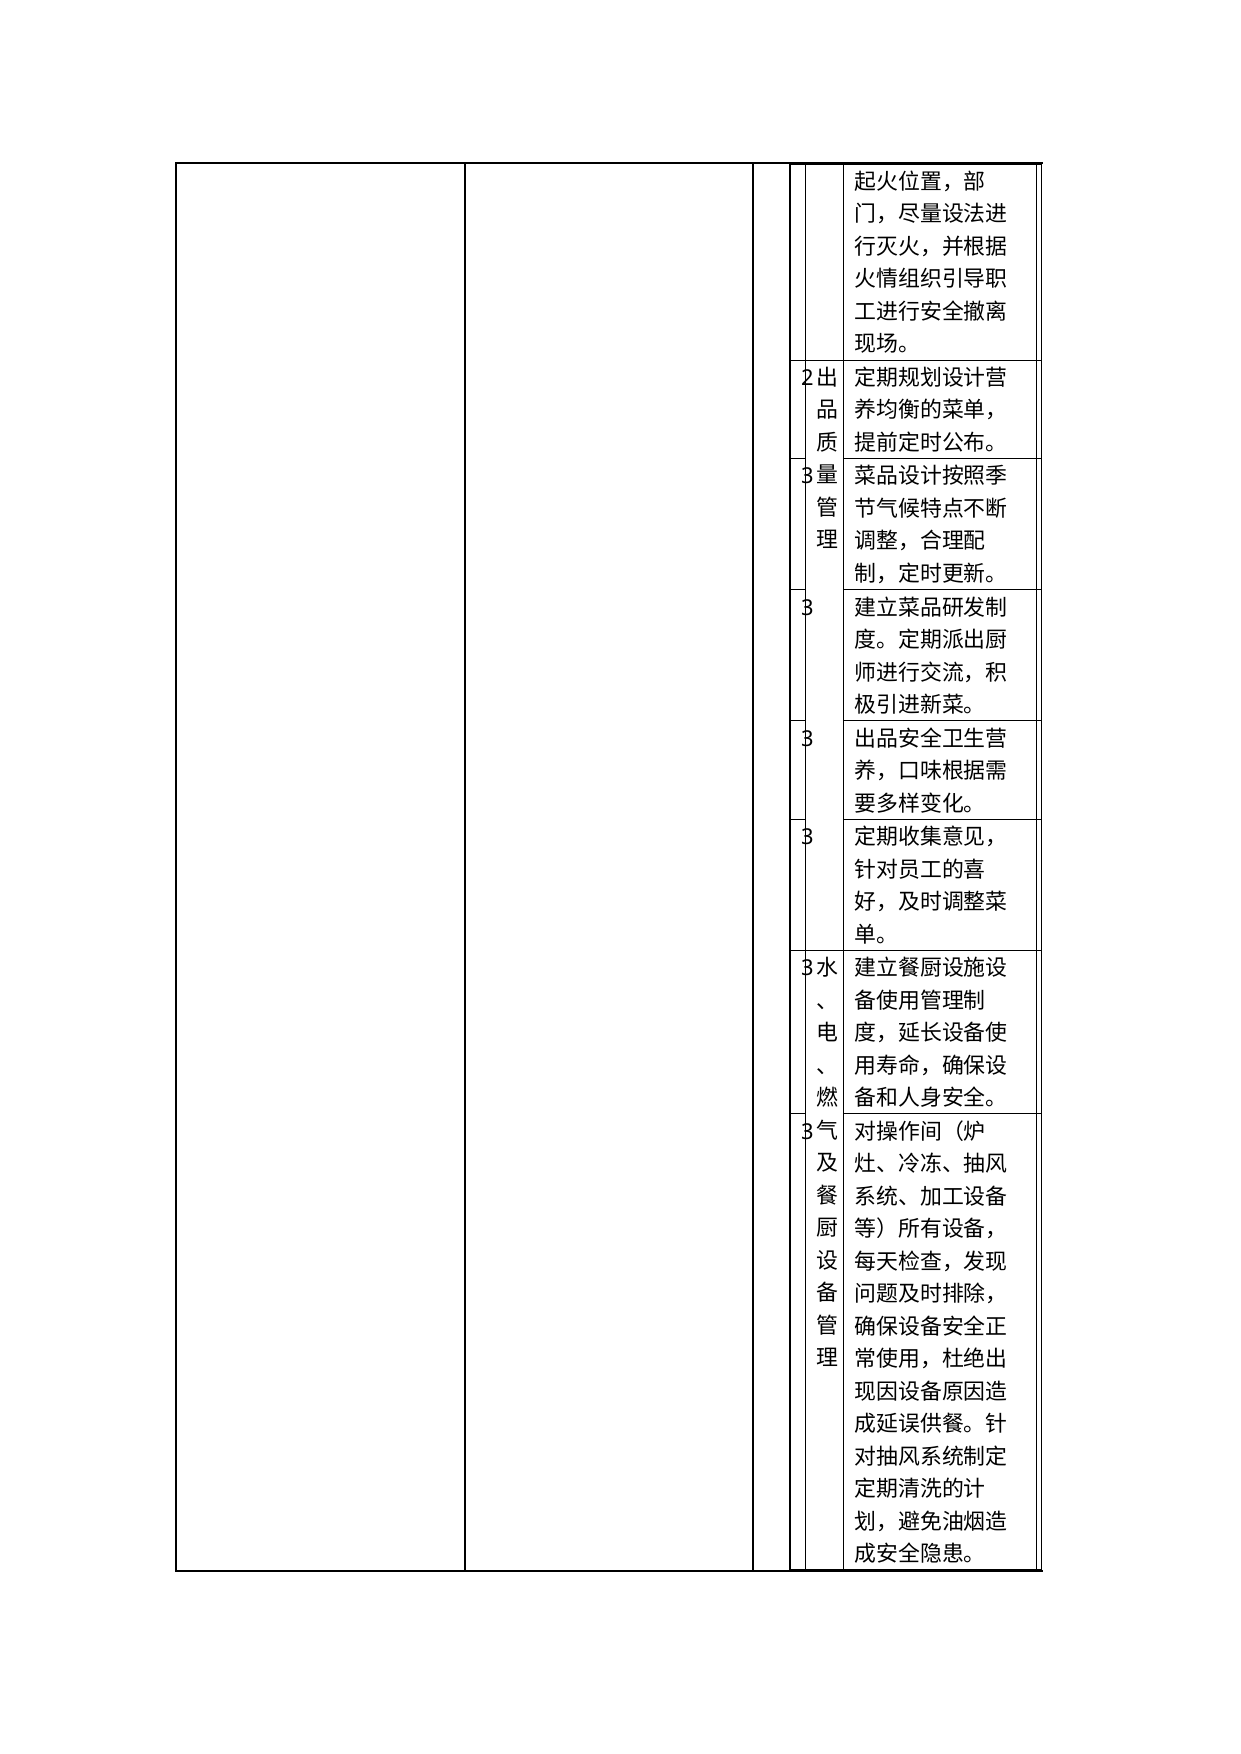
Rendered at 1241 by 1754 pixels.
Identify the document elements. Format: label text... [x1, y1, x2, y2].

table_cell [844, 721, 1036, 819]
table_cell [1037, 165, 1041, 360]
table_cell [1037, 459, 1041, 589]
table_cell [466, 164, 752, 1570]
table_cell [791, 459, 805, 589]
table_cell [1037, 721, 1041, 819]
table_cell 1 [177, 164, 464, 1570]
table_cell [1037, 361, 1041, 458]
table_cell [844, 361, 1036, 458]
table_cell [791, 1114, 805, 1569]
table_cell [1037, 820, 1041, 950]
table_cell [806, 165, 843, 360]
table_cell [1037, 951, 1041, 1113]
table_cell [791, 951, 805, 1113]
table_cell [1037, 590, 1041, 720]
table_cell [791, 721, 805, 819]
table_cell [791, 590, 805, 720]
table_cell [844, 165, 1036, 360]
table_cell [754, 164, 789, 1570]
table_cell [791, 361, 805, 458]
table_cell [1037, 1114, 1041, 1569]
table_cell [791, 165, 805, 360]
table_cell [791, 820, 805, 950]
